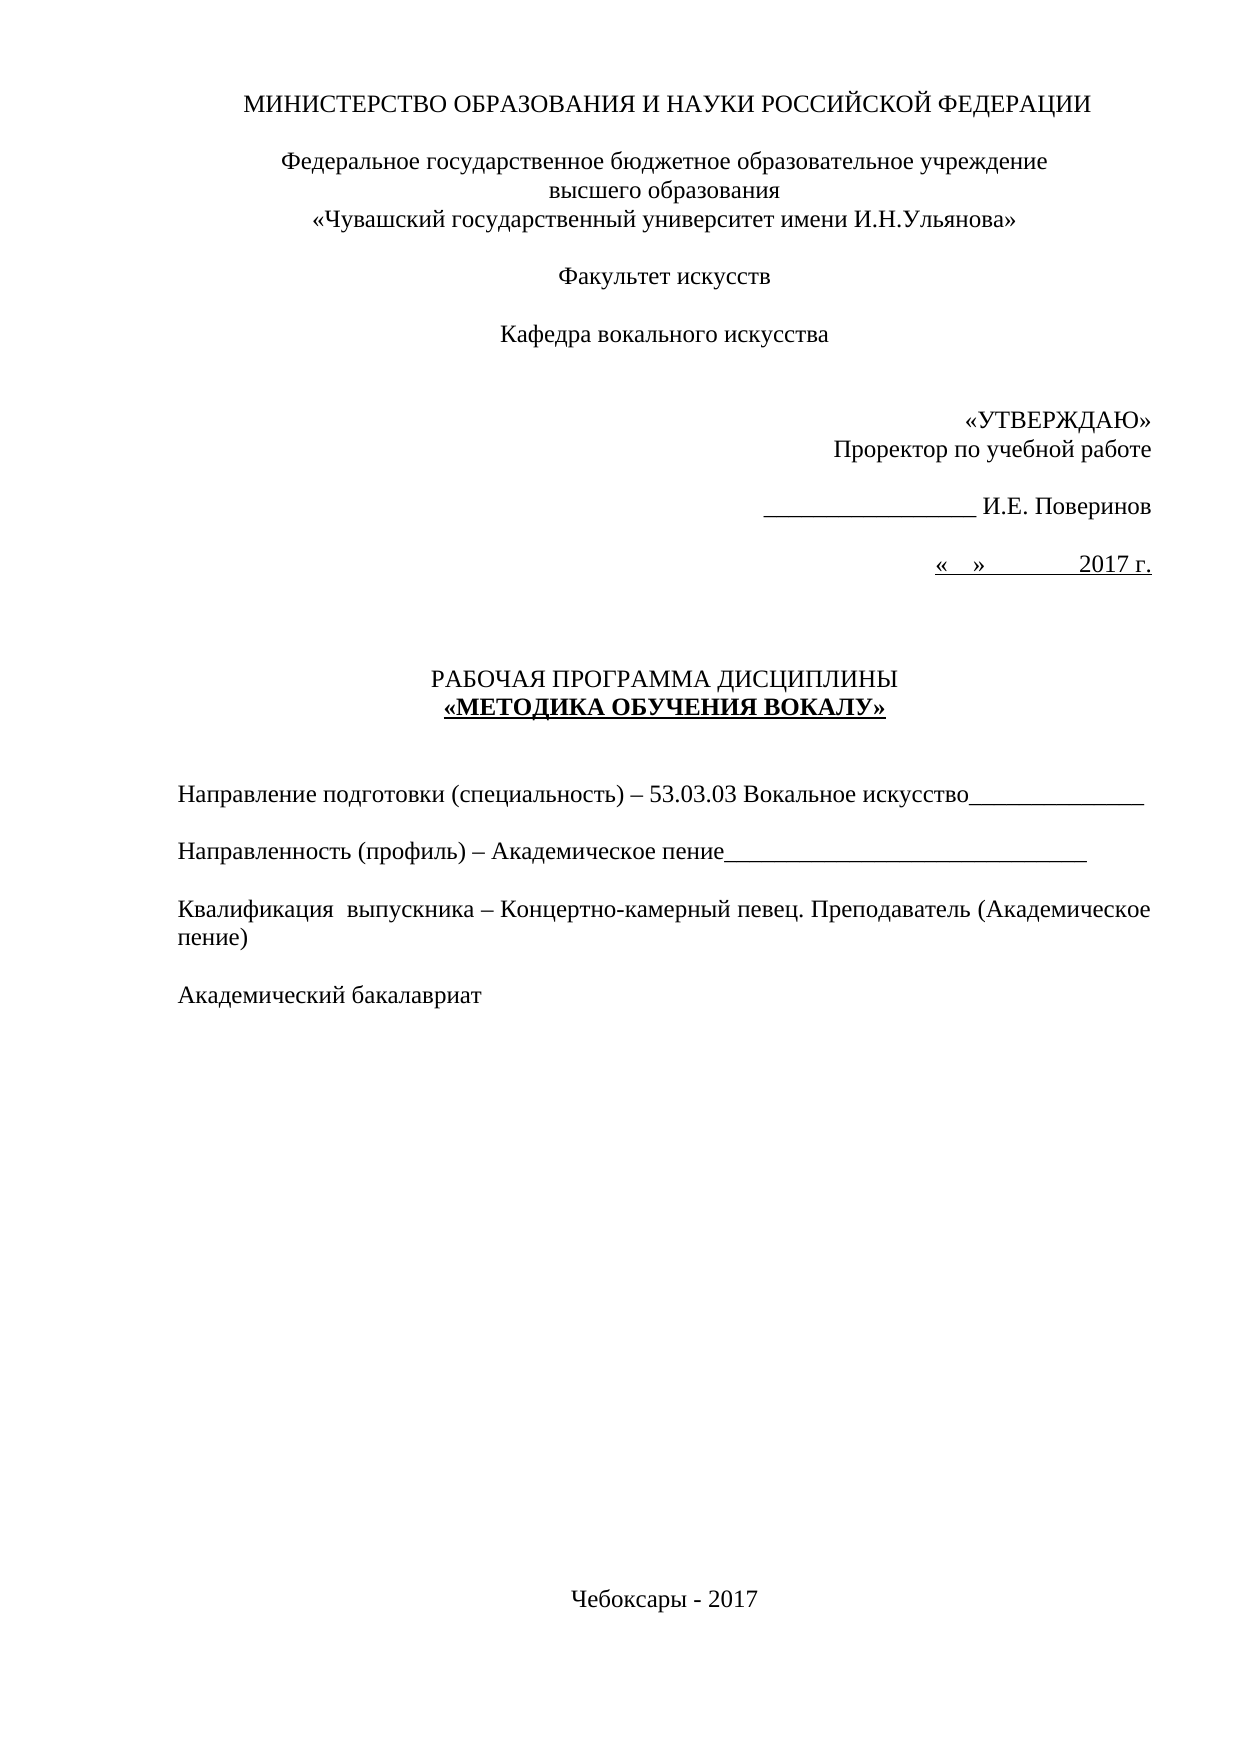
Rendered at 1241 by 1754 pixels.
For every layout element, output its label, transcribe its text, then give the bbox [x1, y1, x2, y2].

text «МЕТОДИКА ОБУЧЕНИЯ ВОКАЛУ» [177, 692, 1152, 721]
text Кафедра вокального искусства [177, 319, 1152, 347]
text РАБОЧАЯ ПРОГРАММА ДИСЦИПЛИНЫ [177, 664, 1152, 692]
text Направление подготовки (специальность) – 53.03.03 Вокальное искусство______________ [177, 779, 1152, 807]
text «УТВЕРЖДАЮ» [177, 405, 1152, 434]
text Факультет искусств [177, 261, 1152, 290]
text «Чувашский государственный университет имени И.Н.Ульянова» [177, 204, 1152, 232]
text Чебоксары - 2017 [177, 1584, 1152, 1612]
text Федеральное государственное бюджетное образовательное учреждение [177, 146, 1152, 175]
text Направленность (профиль) – Академическое пение_____________________________ [177, 836, 1152, 865]
text « » 2017 г. [177, 549, 1152, 577]
text _________________ И.Е. Поверинов [177, 491, 1152, 520]
text МИНИСТЕРСТВО ОБРАЗОВАНИЯ И НАУКИ РОССИЙСКОЙ ФЕДЕРАЦИИ [177, 89, 1152, 117]
text высшего образования [177, 175, 1152, 204]
text Проректор по учебной работе [177, 434, 1152, 462]
text Академический бакалавриат [177, 980, 1152, 1009]
text Квалификация выпускника – Концертно-камерный певец. Преподаватель (Академическое пение) [177, 894, 1152, 951]
